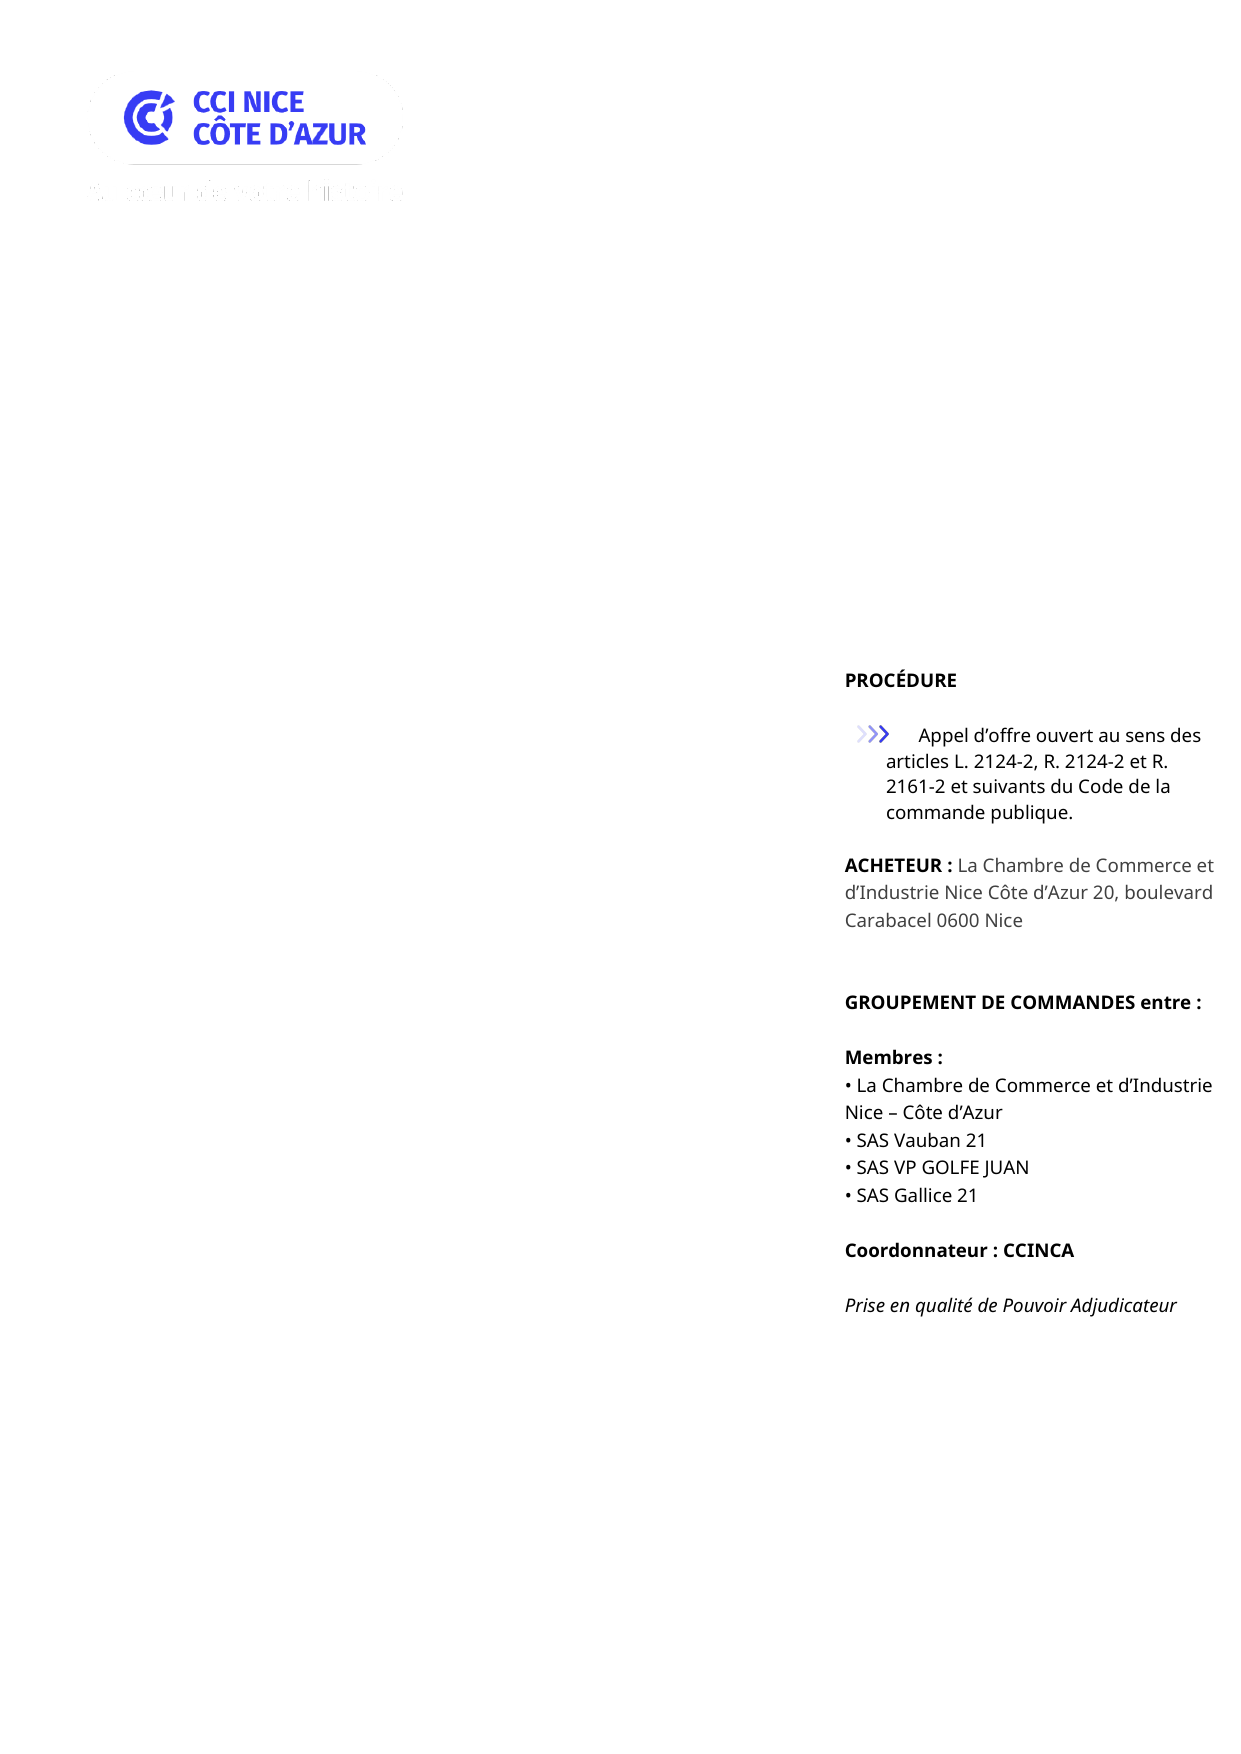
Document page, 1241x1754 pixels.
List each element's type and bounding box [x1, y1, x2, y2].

picture [86, 71, 403, 201]
picture [857, 725, 889, 743]
